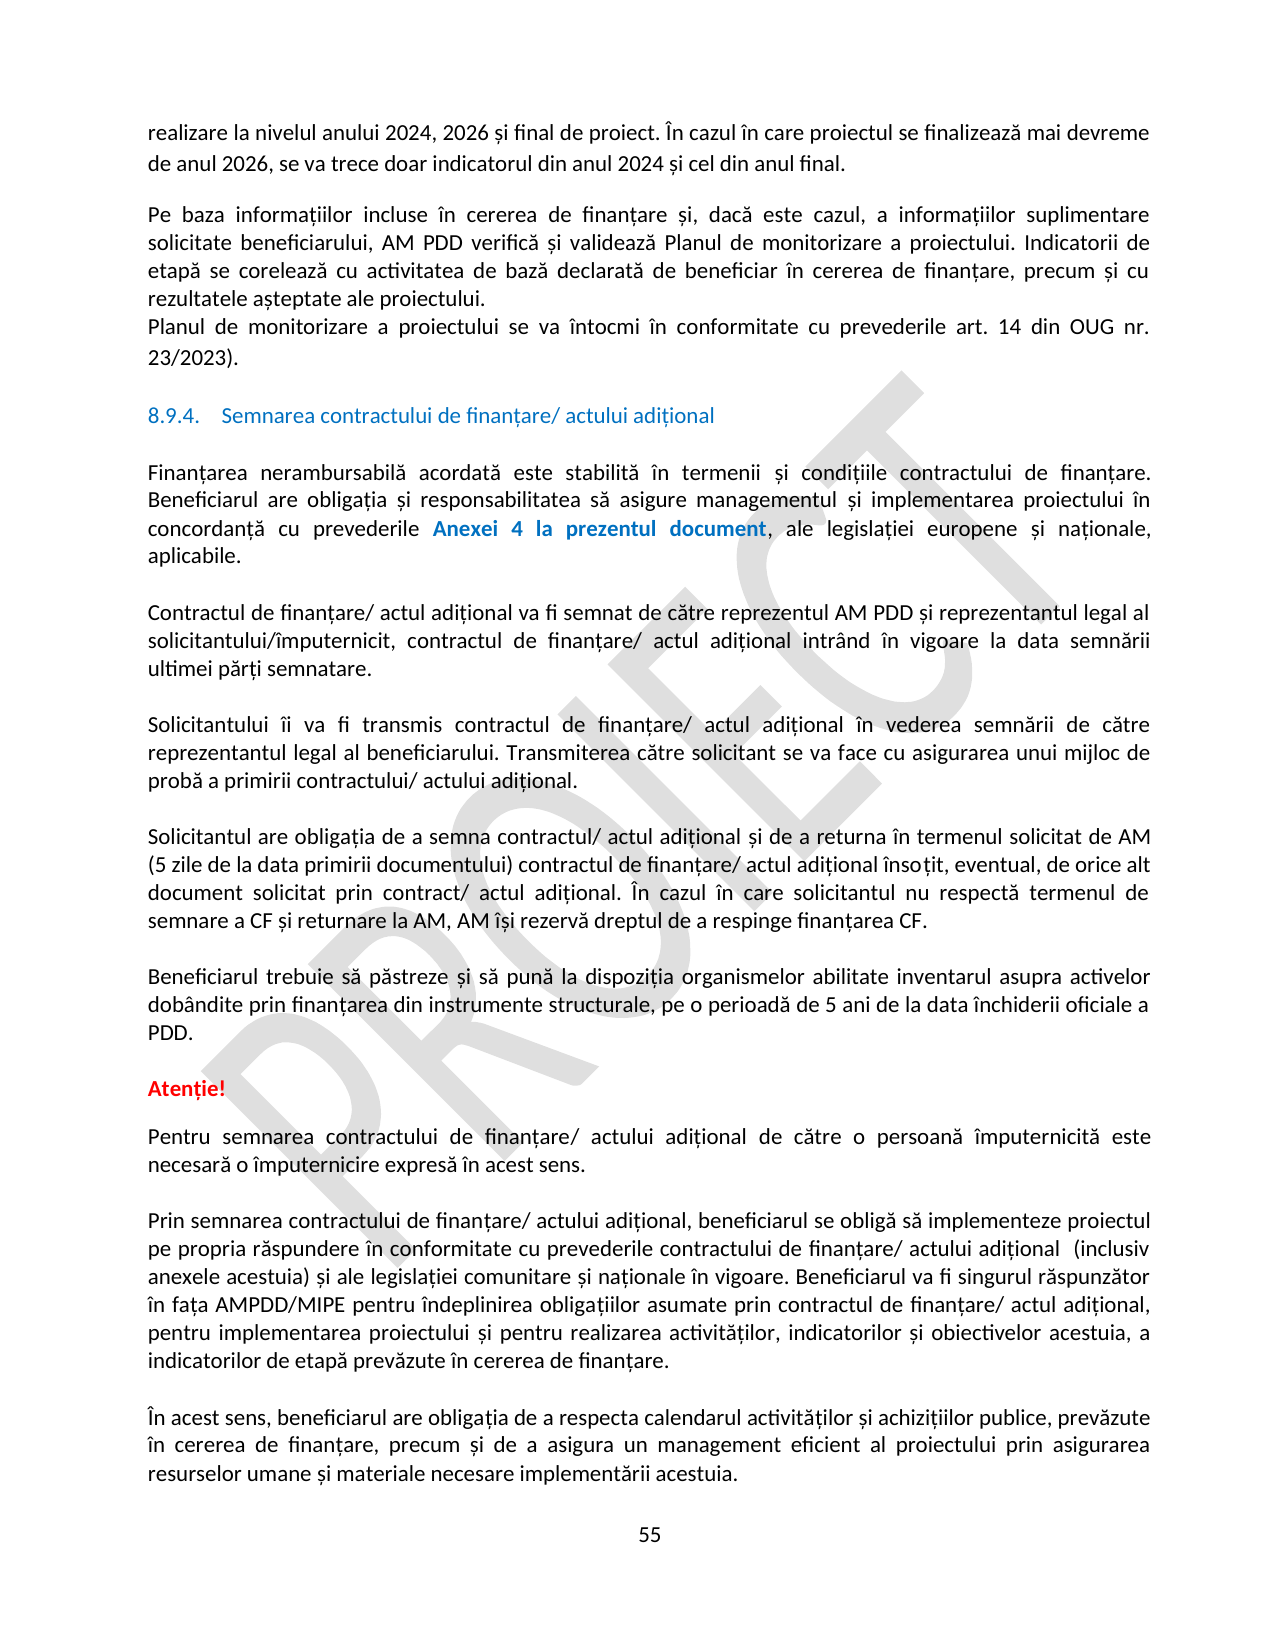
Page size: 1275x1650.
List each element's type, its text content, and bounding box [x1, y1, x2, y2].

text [148, 118, 1152, 177]
text Finanţarea nerambursabilă acordată este stabilită în termenii şi condiţiile contractului de finanțare. Beneficiarul are obligația și responsabilitatea să asigure managementul şi implementarea proiectului în concordanţă cu prevederile Anexei 4 la prezentul document, ale legislaţiei europene şi naţionale, aplicabile. [148, 458, 1152, 570]
text Solicitantul are obligaţia de a semna contractul/ actul adițional şi de a returna în termenul solicitat de AM (5 zile de la data primirii documentului) contractul de finanțare/ actul adițional însoţit, eventual, de orice alt document solicitat prin contract/ actul adițional. În cazul în care solicitantul nu respectă termenul de semnare a CF şi returnare la AM, AM îşi rezervă dreptul de a respinge finanţarea CF. [148, 822, 1152, 934]
text Pe baza informațiilor incluse în cererea de finanțare și, dacă este cazul, a informațiilor suplimentare solicitate beneficiarului, AM PDD verifică și validează Planul de monitorizare a proiectului. Indicatorii de etapă se corelează cu activitatea de bază declarată de beneficiar în cererea de finanțare, precum și cu rezultatele așteptate ale proiectului. [148, 200, 1152, 312]
text Contractul de finanțare/ actul adițional va fi semnat de către reprezentul AM PDD și reprezentantul legal al solicitantului/împuternicit, contractul de finanțare/ actul adițional intrând în vigoare la data semnării ultimei părți semnatare. [148, 598, 1152, 682]
text Prin semnarea contractului de finanţare/ actului adițional, beneficiarul se obligă să implementeze proiectul pe propria răspundere în conformitate cu prevederile contractului de finanțare/ actului adițional (inclusiv anexele acestuia) şi ale legislaţiei comunitare şi naţionale în vigoare. Beneficiarul va fi singurul răspunzător în faţa AMPDD/MIPE pentru îndeplinirea obligaţiilor asumate prin contractul de finanțare/ actul adițional, pentru implementarea proiectului şi pentru realizarea activităților, indicatorilor și obiectivelor acestuia, a indicatorilor de etapă prevăzute în cererea de finanţare. [148, 1206, 1152, 1374]
text Planul de monitorizare a proiectului se va întocmi în conformitate cu prevederile art. 14 din OUG nr. 23/2023). [148, 312, 1152, 371]
subtitle 8.9.4. Semnarea contractului de finanțare/ actului adițional [148, 402, 1152, 429]
text Beneficiarul trebuie să păstreze şi să pună la dispoziţia organismelor abilitate inventarul asupra activelor dobândite prin finanţarea din instrumente structurale, pe o perioadă de 5 ani de la data închiderii oficiale a PDD. [148, 962, 1152, 1046]
text Solicitantului îi va fi transmis contractul de finanțare/ actul adițional în vederea semnării de către reprezentantul legal al beneficiarului. Transmiterea către solicitant se va face cu asigurarea unui mijloc de probă a primirii contractului/ actului adițional. [148, 710, 1152, 794]
text În acest sens, beneficiarul are obligaţia de a respecta calendarul activităţilor și achiziţiilor publice, prevăzute în cererea de finanţare, precum și de a asigura un management eficient al proiectului prin asigurarea resurselor umane şi materiale necesare implementării acestuia. [148, 1403, 1152, 1487]
text Pentru semnarea contractului de finanțare/ actului adițional de către o persoană împuternicită este necesară o împuternicire expresă în acest sens. [148, 1122, 1152, 1178]
text Atenție! [148, 1074, 1152, 1102]
